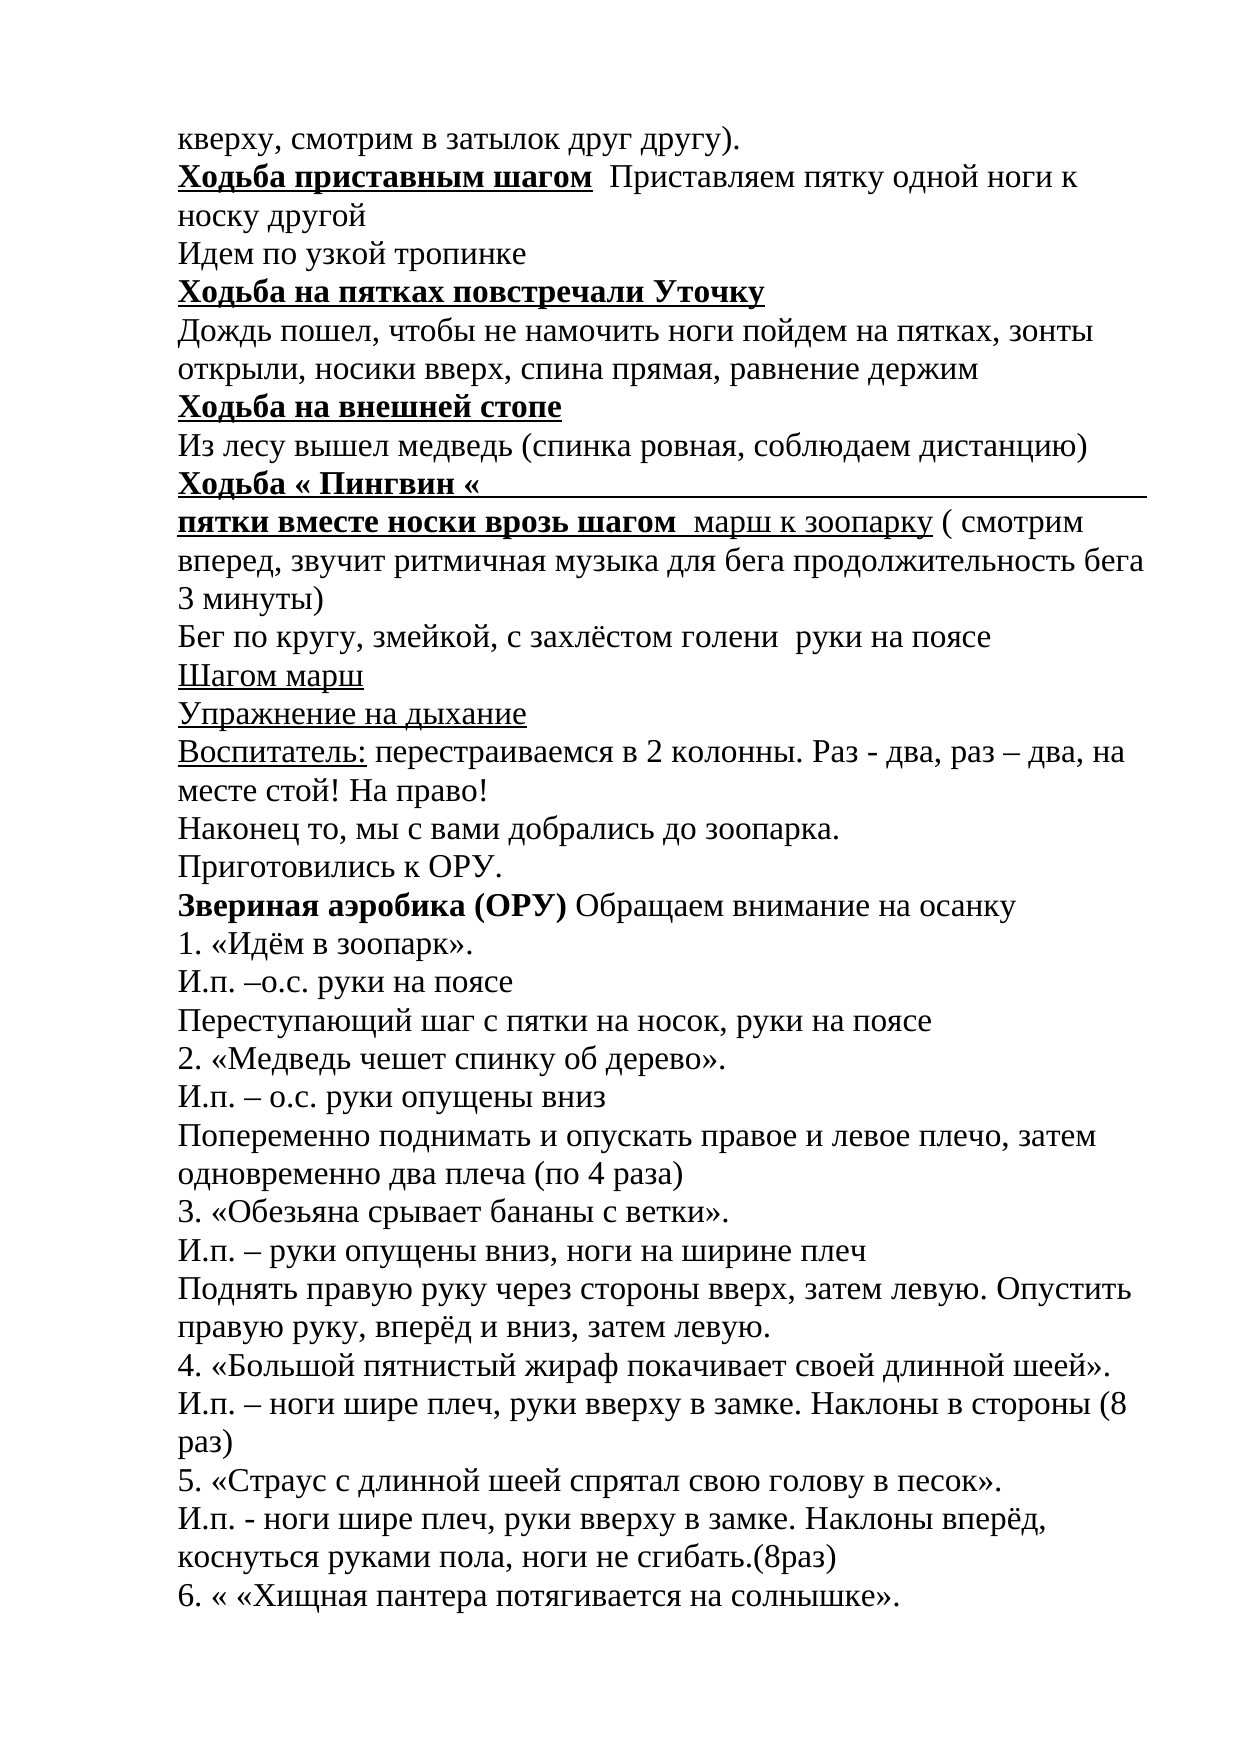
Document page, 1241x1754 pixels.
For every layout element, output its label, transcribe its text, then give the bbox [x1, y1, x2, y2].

text Наконец то, мы с вами добрались до зоопарка. [177, 808, 1152, 846]
text Приготовились к ОРУ. [177, 846, 1152, 885]
text Звериная аэробика (ОРУ) Обращаем внимание на осанку 1. «Идём в зоопарк». И.п. –о.с. руки на поясе Переступающий шаг с пятки на носок, руки на поясе 2. «Медведь чешет спинку об дерево». И.п. – о.с. руки опущены вниз Попеременно поднимать и опускать правое и левое плечо, затем одновременно два плеча (по 4 раза) 3. «Обезьяна срывает бананы с ветки». И.п. – руки опущены вниз, ноги на ширине плеч Поднять правую руку через стороны вверх, затем левую. Опустить правую руку, вперёд и вниз, затем левую. 4. «Большой пятнистый жираф покачивает своей длинной шеей». И.п. – ноги шире плеч, руки вверху в замке. Наклоны в стороны (8 раз) [177, 885, 1152, 1460]
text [177, 1460, 1152, 1613]
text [177, 118, 1152, 808]
